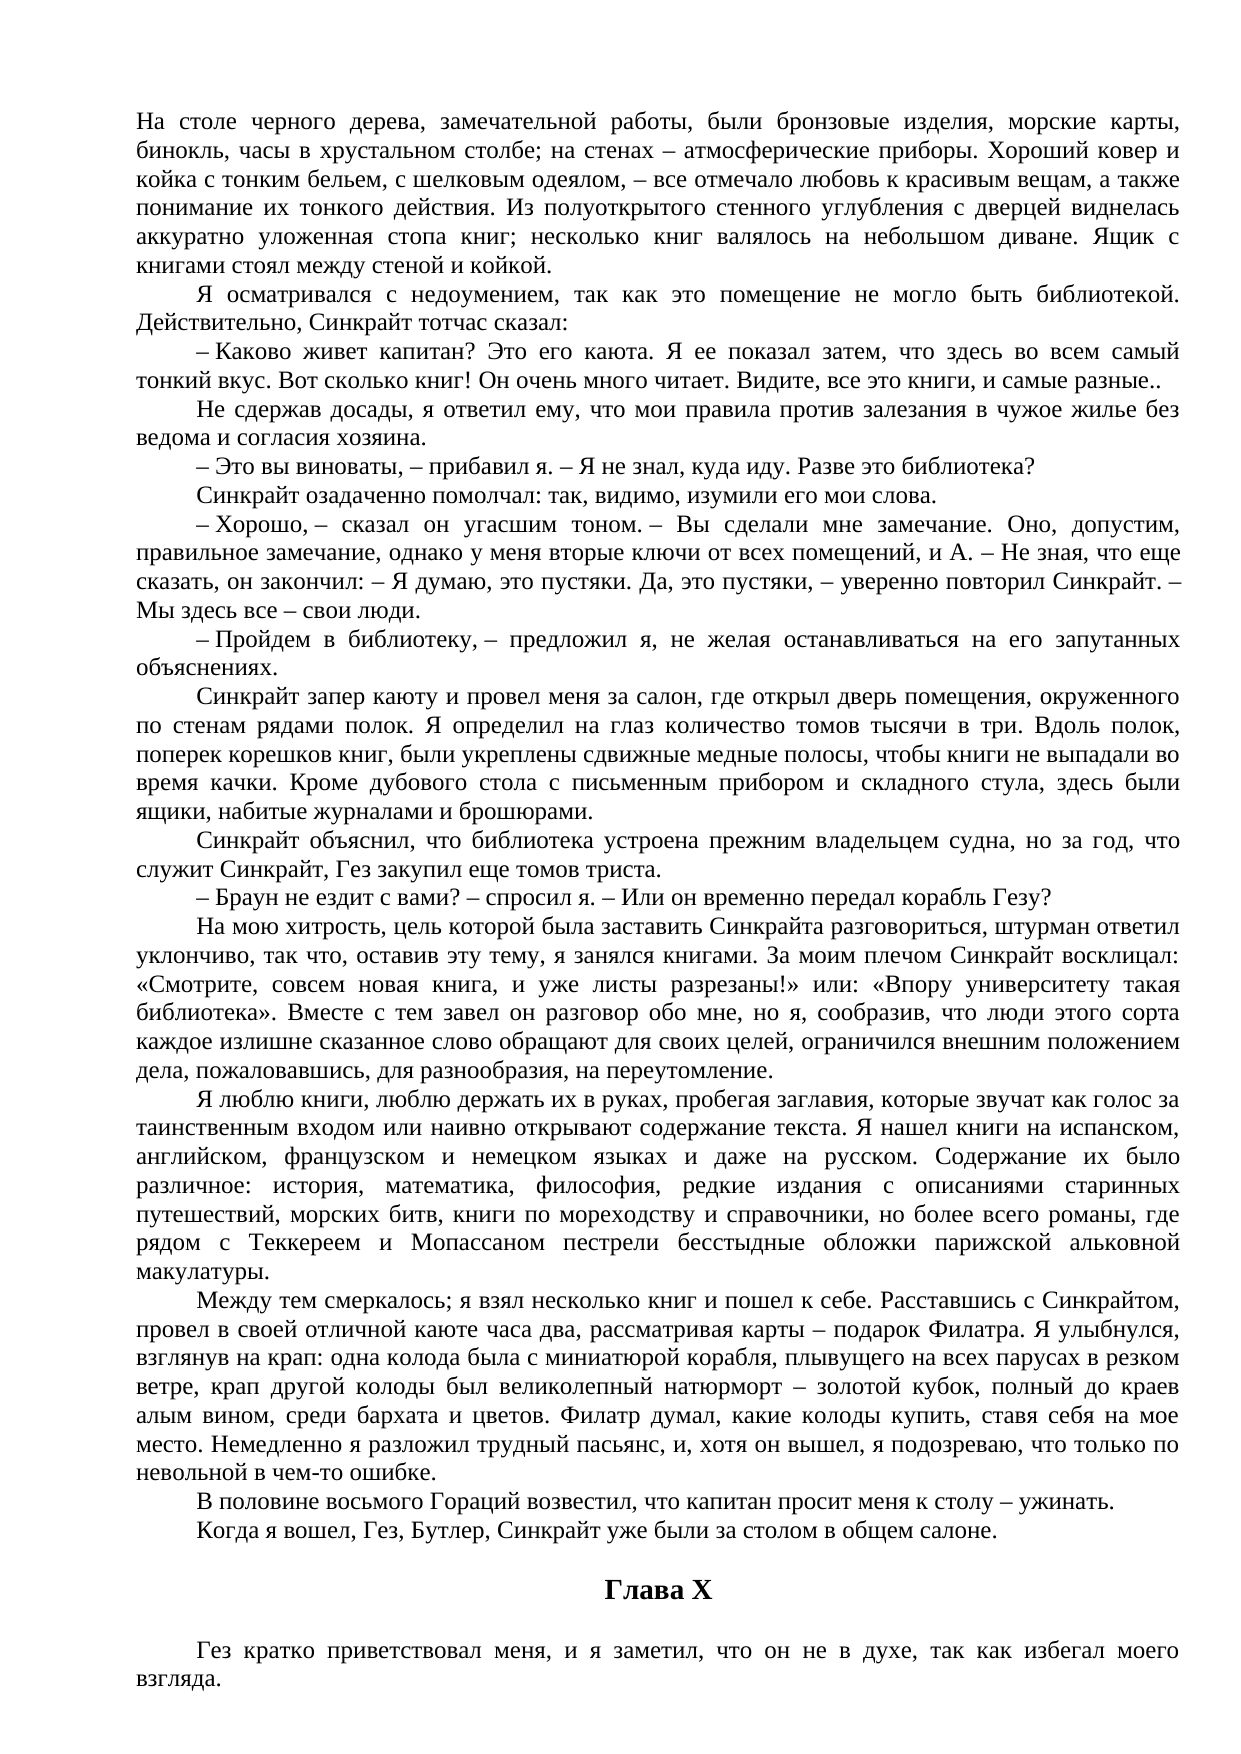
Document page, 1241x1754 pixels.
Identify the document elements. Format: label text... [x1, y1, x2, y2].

text Не сдержав досады, я ответил ему, что мои правила против залезания в чужое жилье без ведома и согласия хозяина. [136, 394, 1181, 451]
text – Хорошо, – сказал он угасшим тоном. – Вы сделали мне замечание. Оно, допустим, правильное замечание, однако у меня вторые ключи от всех помещений, и А. – Не зная, что еще сказать, он закончил: – Я думаю, это пустяки. Да, это пустяки, – уверенно повторил Синкрайт. – Мы здесь все – свои люди. [136, 509, 1181, 624]
text В половине восьмого Гораций возвестил, что капитан просит меня к столу – ужинать. [136, 1486, 1181, 1515]
text Я осматривался с недоумением, так как это помещение не могло быть библиотекой. Действительно, Синкрайт тотчас сказал: [136, 279, 1181, 336]
text – Браун не ездит с вами? – спросил я. – Или он временно передал корабль Гезу? [136, 882, 1181, 911]
text Когда я вошел, Гез, Бутлер, Синкрайт уже были за столом в общем салоне. [136, 1515, 1181, 1544]
text – Пройдем в библиотеку, – предложил я, не желая останавливаться на его запутанных объяснениях. [136, 624, 1181, 681]
text – Каково живет капитан? Это его каюта. Я ее показал затем, что здесь во всем самый тонкий вкус. Вот сколько книг! Он очень много читает. Видите, все это книги, и самые разные.. [136, 336, 1181, 394]
text Я люблю книги, люблю держать их в руках, пробегая заглавия, которые звучат как голос за таинственным входом или наивно открывают содержание текста. Я нашел книги на испанском, английском, французском и немецком языках и даже на русском. Содержание их было различное: история, математика, философия, редкие издания с описаниями старинных путешествий, морских битв, книги по мореходству и справочники, но более всего романы, где рядом с Теккереем и Мопассаном пестрели бесстыдные обложки парижской альковной макулатуры. [136, 1084, 1181, 1285]
text Между тем смеркалось; я взял несколько книг и пошел к себе. Расставшись с Синкрайтом, провел в своей отличной каюте часа два, рассматривая карты – подарок Филатра. Я улыбнулся, взглянув на крап: одна колода была с миниатюрой корабля, плывущего на всех парусах в резком ветре, крап другой колоды был великолепный натюрморт – золотой кубок, полный до краев алым вином, среди бархата и цветов. Филатр думал, какие колоды купить, ставя себя на мое место. Немедленно я разложил трудный пасьянс, и, хотя он вышел, я подозреваю, что только по невольной в чем-то ошибке. [136, 1285, 1181, 1486]
text – Это вы виноваты, – прибавил я. – Я не знал, куда иду. Разве это библиотека? [136, 451, 1181, 480]
text Синкрайт озадаченно помолчал: так, видимо, изумили его мои слова. [136, 480, 1181, 509]
text Гез кратко приветствовал меня, и я заметил, что он не в духе, так как избегал моего взгляда. [136, 1635, 1181, 1692]
subtitle Глава Х [136, 1572, 1181, 1606]
text Синкрайт запер каюту и провел меня за салон, где открыл дверь помещения, окруженного по стенам рядами полок. Я определил на глаз количество томов тысячи в три. Вдоль полок, поперек корешков книг, были укреплены сдвижные медные полосы, чтобы книги не выпадали во время качки. Кроме дубового стола с письменным прибором и складного стула, здесь были ящики, набитые журналами и брошюрами. [136, 681, 1181, 825]
text На мою хитрость, цель которой была заставить Синкрайта разговориться, штурман ответил уклончиво, так что, оставив эту тему, я занялся книгами. За моим плечом Синкрайт восклицал: «Смотрите, совсем новая книга, и уже листы разрезаны!» или: «Впору университету такая библиотека». Вместе с тем завел он разговор обо мне, но я, сообразив, что люди этого сорта каждое излишне сказанное слово обращают для своих целей, ограничился внешним положением дела, пожаловавшись, для разнообразия, на переутомление. [136, 911, 1181, 1084]
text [136, 106, 1181, 279]
text Синкрайт объяснил, что библиотека устроена прежним владельцем судна, но за год, что служит Синкрайт, Гез закупил еще томов триста. [136, 825, 1181, 882]
